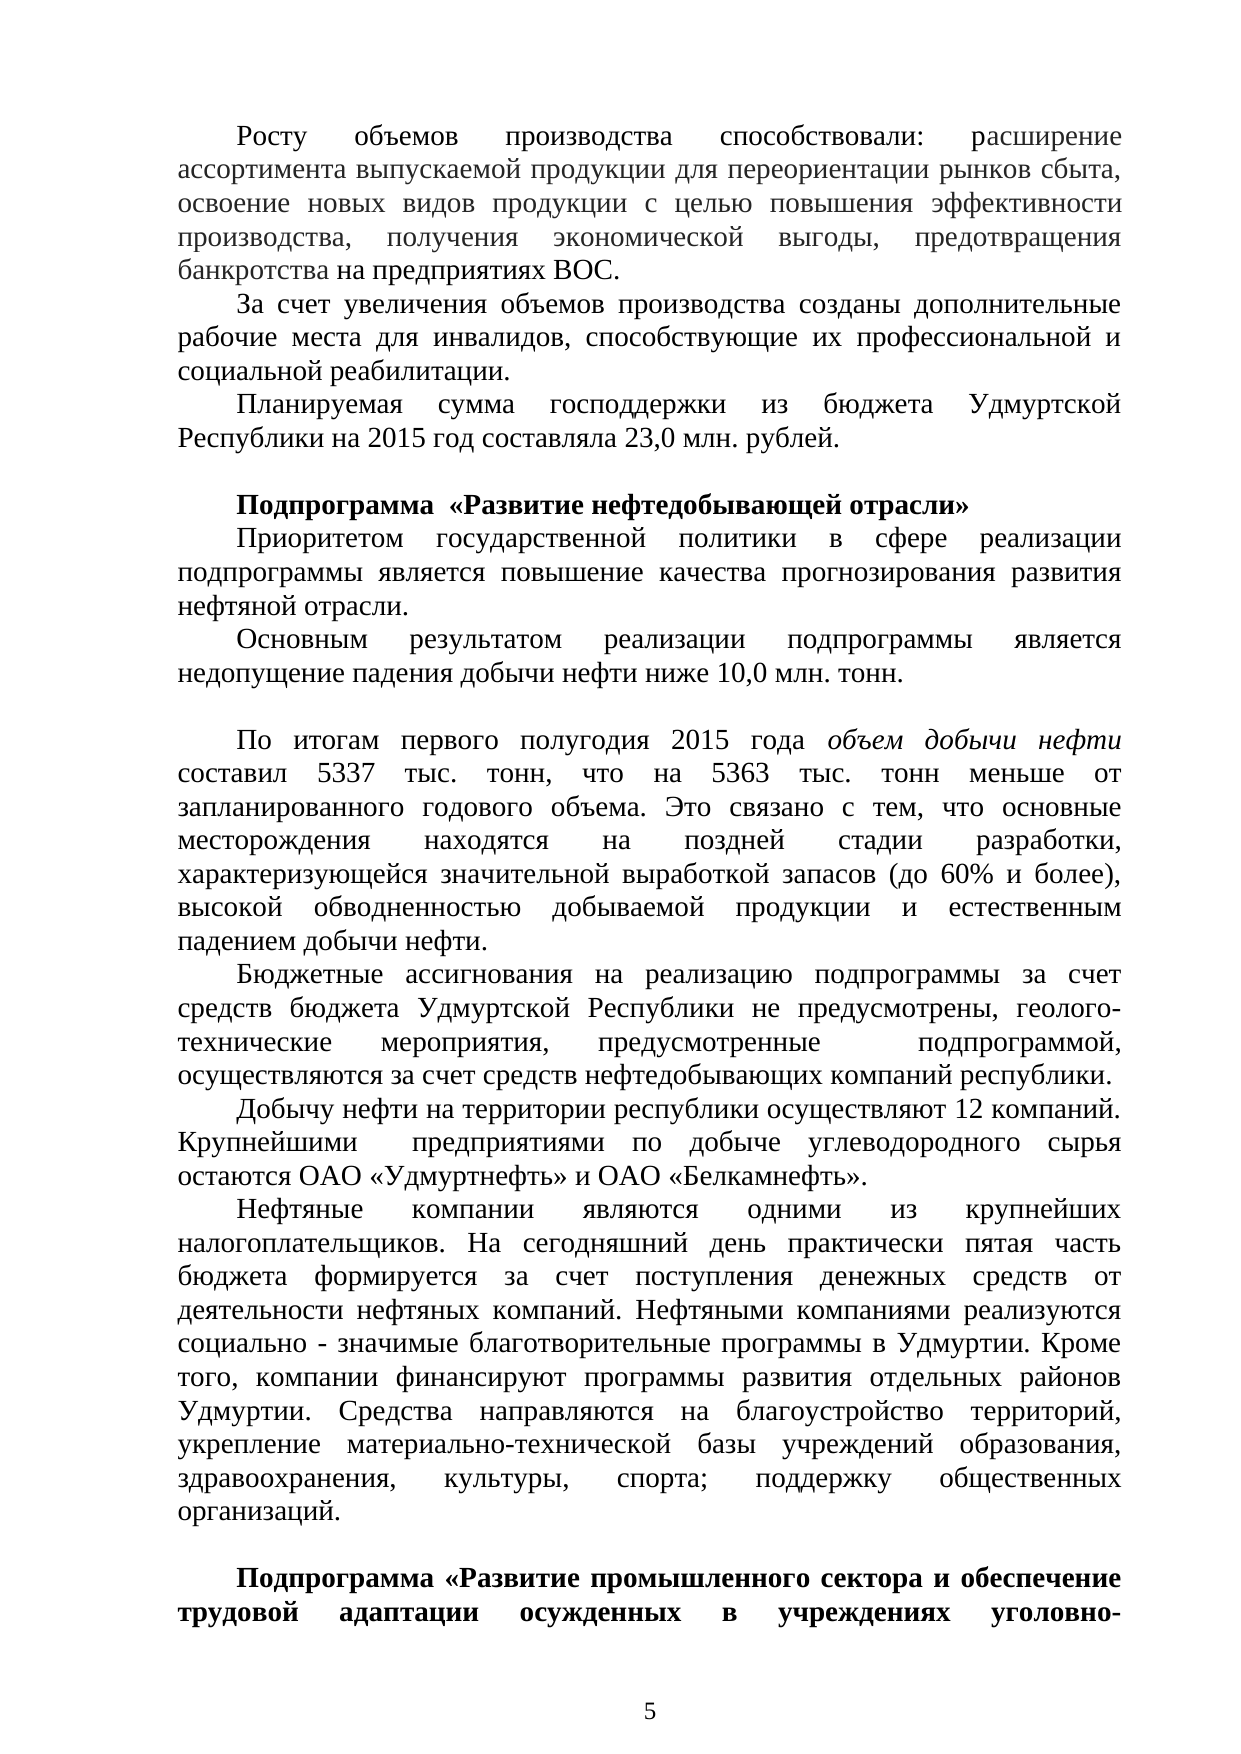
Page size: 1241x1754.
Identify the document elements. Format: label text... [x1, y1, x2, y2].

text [177, 1560, 1122, 1627]
text Росту объемов производства способствовали: расширение ассортимента выпускаемой продукции для переориентации рынков сбыта, освоение новых видов продукции с целью повышения эффективности производства, получения экономической выгоды, предотвращения банкротства на предприятиях ВОС. [329, 252, 1122, 286]
text Нефтяные компании являются одними из крупнейших налогоплательщиков. На сегодняшний день практически пятая часть бюджета формируется за счет поступления денежных средств от деятельности нефтяных компаний. Нефтяными компаниями реализуются социально - значимые благотворительные программы в Удмуртии. Кроме того, компании финансируют программы развития отдельных районов Удмуртии. Средства направляются на благоустройство территорий, укрепление материально-технической базы учреждений образования, здравоохранения, культуры, спорта; поддержку общественных организаций. [177, 1191, 1122, 1527]
text Добычу нефти на территории республики осуществляют 12 компаний. Крупнейшими предприятиями по добыче углеводородного сырья остаются ОАО «Удмуртнефть» и ОАО «Белкамнефть». [177, 1091, 1122, 1191]
text Подпрограмма «Развитие нефтедобывающей отрасли» [177, 487, 1122, 521]
text Приоритетом государственной политики в сфере реализации подпрограммы является повышение качества прогнозирования развития нефтяной отрасли. [177, 521, 1122, 621]
text Основным результатом реализации подпрограммы является недопущение падения добычи нефти ниже 10,0 млн. тонн. [177, 621, 1122, 688]
text Бюджетные ассигнования на реализацию подпрограммы за счет средств бюджета Удмуртской Республики не предусмотрены, геолого-технические мероприятия, предусмотренные подпрограммой, осуществляются за счет средств нефтедобывающих компаний республики. [177, 957, 1122, 1091]
text Планируемая сумма господдержки из бюджета Удмуртской Республики на 2015 год составляла 23,0 млн. рублей. [177, 386, 1122, 453]
text За счет увеличения объемов производства созданы дополнительные рабочие места для инвалидов, способствующие их профессиональной и социальной реабилитации. [177, 286, 1122, 386]
text По итогам первого полугодия 2015 года объем добычи нефти составил 5337 тыс. тонн, что на 5363 тыс. тонн меньше от запланированного годового объема. Это связано с тем, что основные месторождения находятся на поздней стадии разработки, характеризующейся значительной выработкой запасов (до 60% и более), высокой обводненностью добываемой продукции и естественным падением добычи нефти. [177, 722, 1122, 957]
text Росту объемов производства способствовали: расширение ассортимента выпускаемой продукции для переориентации рынков сбыта, освоение новых видов продукции с целью повышения эффективности производства, получения экономической выгоды, предотвращения банкротства на предприятиях ВОС. [177, 118, 986, 152]
